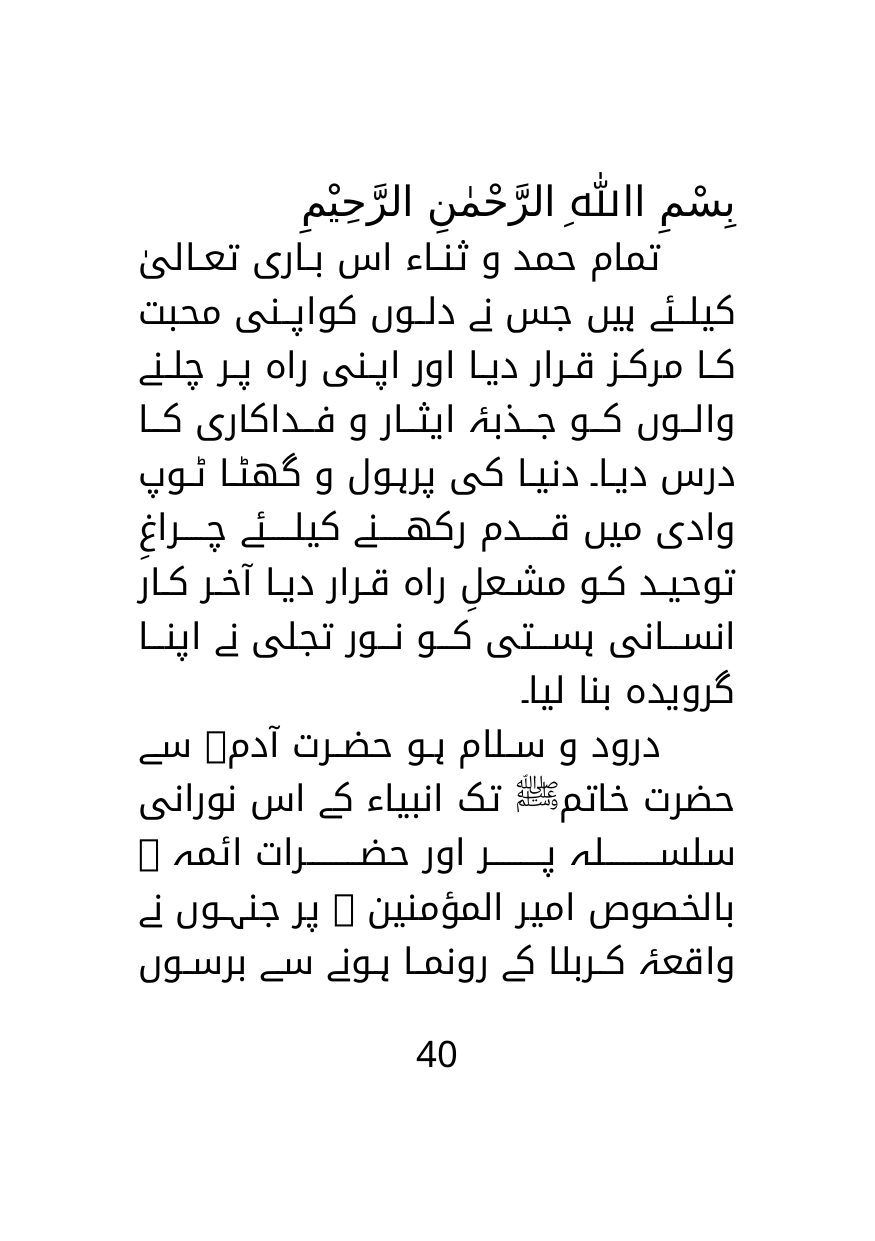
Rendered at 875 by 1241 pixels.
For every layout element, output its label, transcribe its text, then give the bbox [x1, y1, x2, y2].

text تمام حمد و ثناء اس باری تعالیٰ کیلئے ہیں جس نے دلوں کواپنی محبت کا مرکز قرار دیا اور اپنی راہ پر چلنے والوں کو جذبۂ ایثار و فداکاری کا درس دیا۔ دنیا کی پرہول و گھٹا ٹوپ وادی میں قدم رکھنے کیلئے چراغِ توحید کو مشعلِ راہ قرار دیا آخر کار انسانی ہستی کو نور تجلی نے اپنا گرویدہ بنا لیا۔ [138, 227, 736, 714]
text بِسْمِ اﷲِ الرَّحْمٰنِ الرَّحِیْمِ [138, 178, 736, 227]
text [138, 714, 736, 985]
